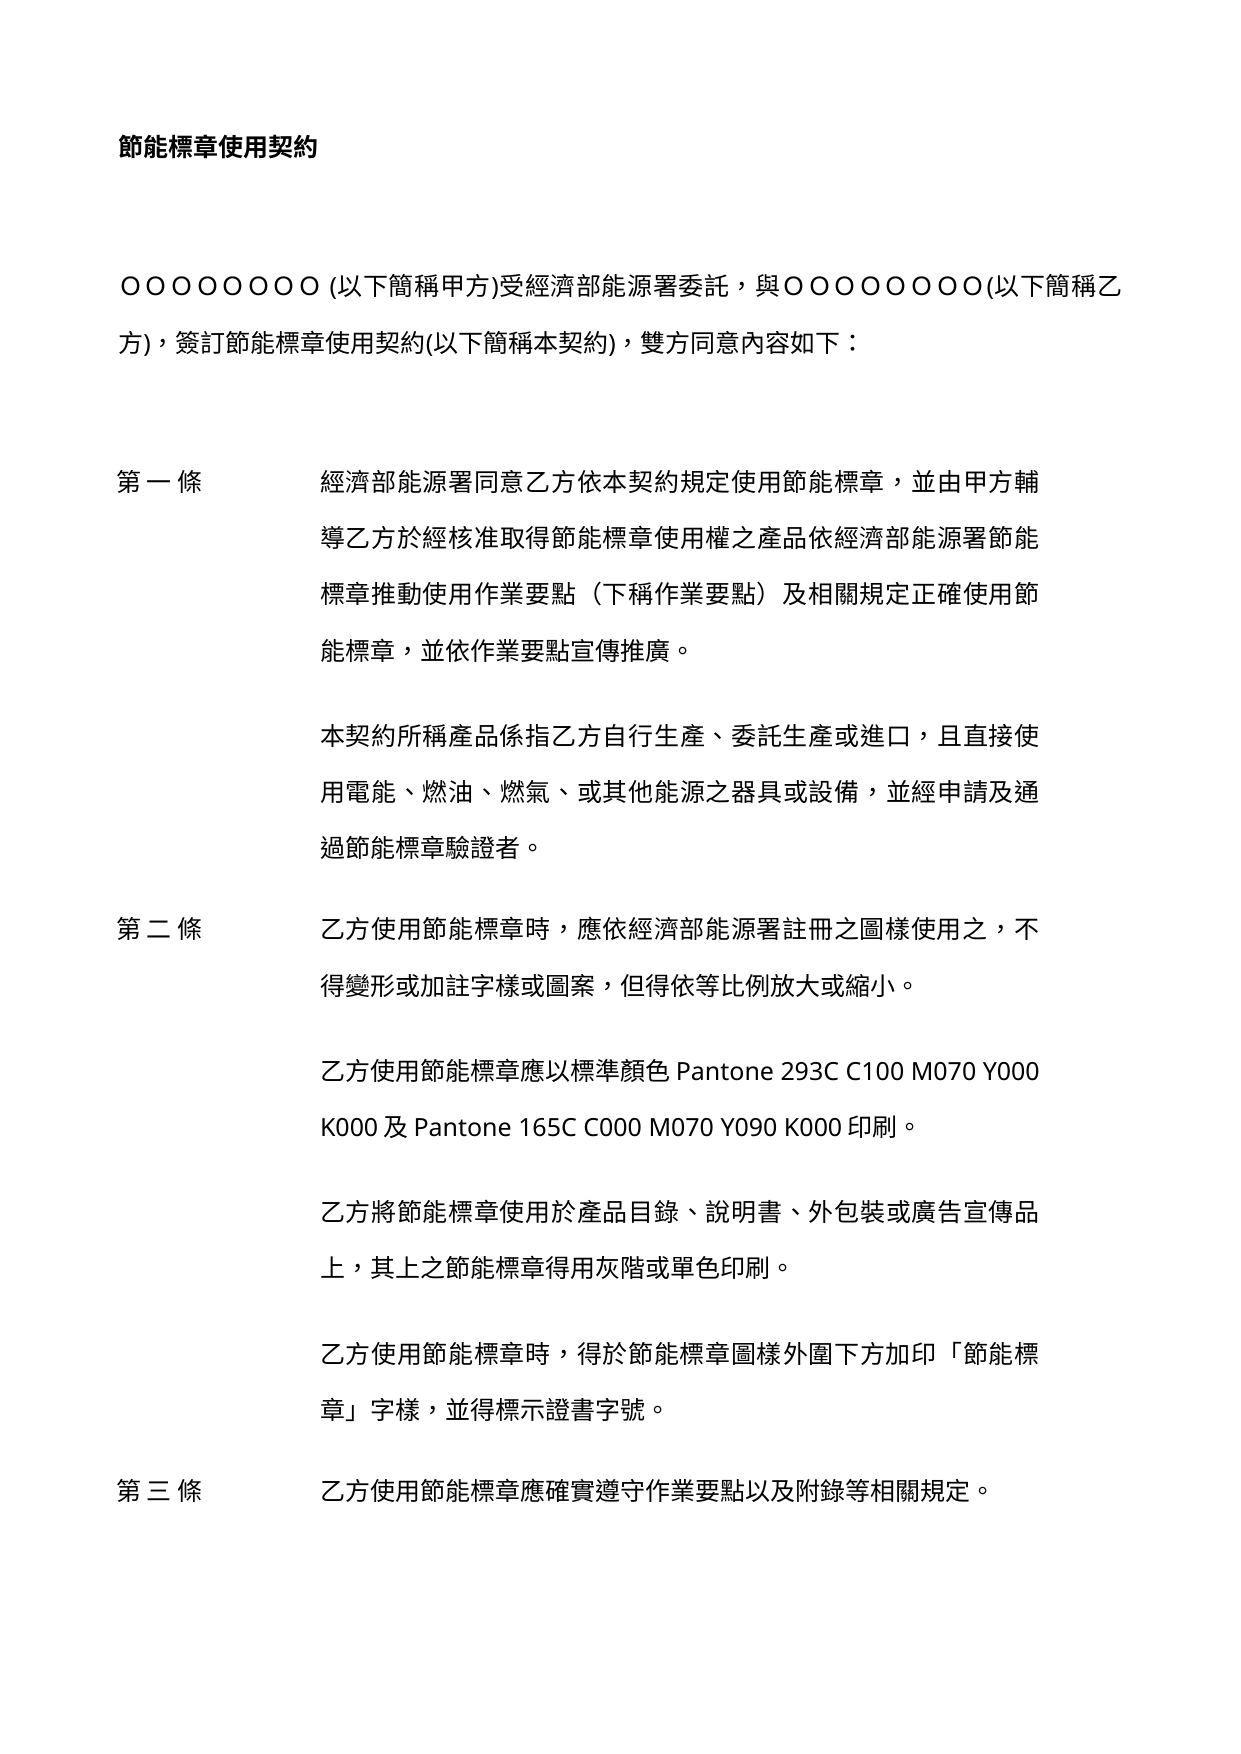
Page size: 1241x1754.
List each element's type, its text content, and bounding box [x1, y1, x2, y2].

text 節能標章使用契約 [118, 127, 1122, 164]
table_header 第 一 條 [116, 462, 320, 909]
table_cell 第 二 條 [116, 909, 320, 1471]
table_cell 乙方使用節能標章時，應依經濟部能源署註冊之圖樣使用之，不得變形或加註字樣或圖案，但得依等比例放大或縮小。 乙方使用節能標章應以標準顏色Pantone 293C C100 M070 Y000 K000及Pantone 165C C000 M070 Y090 K000印刷。 乙方將節能標章使用於產品目錄、說明書、外包裝或廣告宣傳品上，其上之節能標章得用灰階或單色印刷。 乙方使用節能標章時，得於節能標章圖樣外圍下方加印「節能標章」字樣，並得標示證書字號。 [320, 909, 1040, 1471]
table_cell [320, 1471, 1040, 1552]
table_cell 第 三 條 [116, 1471, 320, 1552]
text ＯＯＯＯＯＯＯＯ (以下簡稱甲方)受經濟部能源署委託，與ＯＯＯＯＯＯＯＯ(以下簡稱乙方)，簽訂節能標章使用契約(以下簡稱本契約)，雙方同意內容如下： [118, 266, 1122, 360]
table_header 經濟部能源署同意乙方依本契約規定使用節能標章，並由甲方輔導乙方於經核准取得節能標章使用權之產品依經濟部能源署節能標章推動使用作業要點（下稱作業要點）及相關規定正確使用節能標章，並依作業要點宣傳推廣。 本契約所稱產品係指乙方自行生產、委託生產或進口，且直接使用電能、燃油、燃氣、或其他能源之器具或設備，並經申請及通過節能標章驗證者。 [320, 462, 1040, 909]
